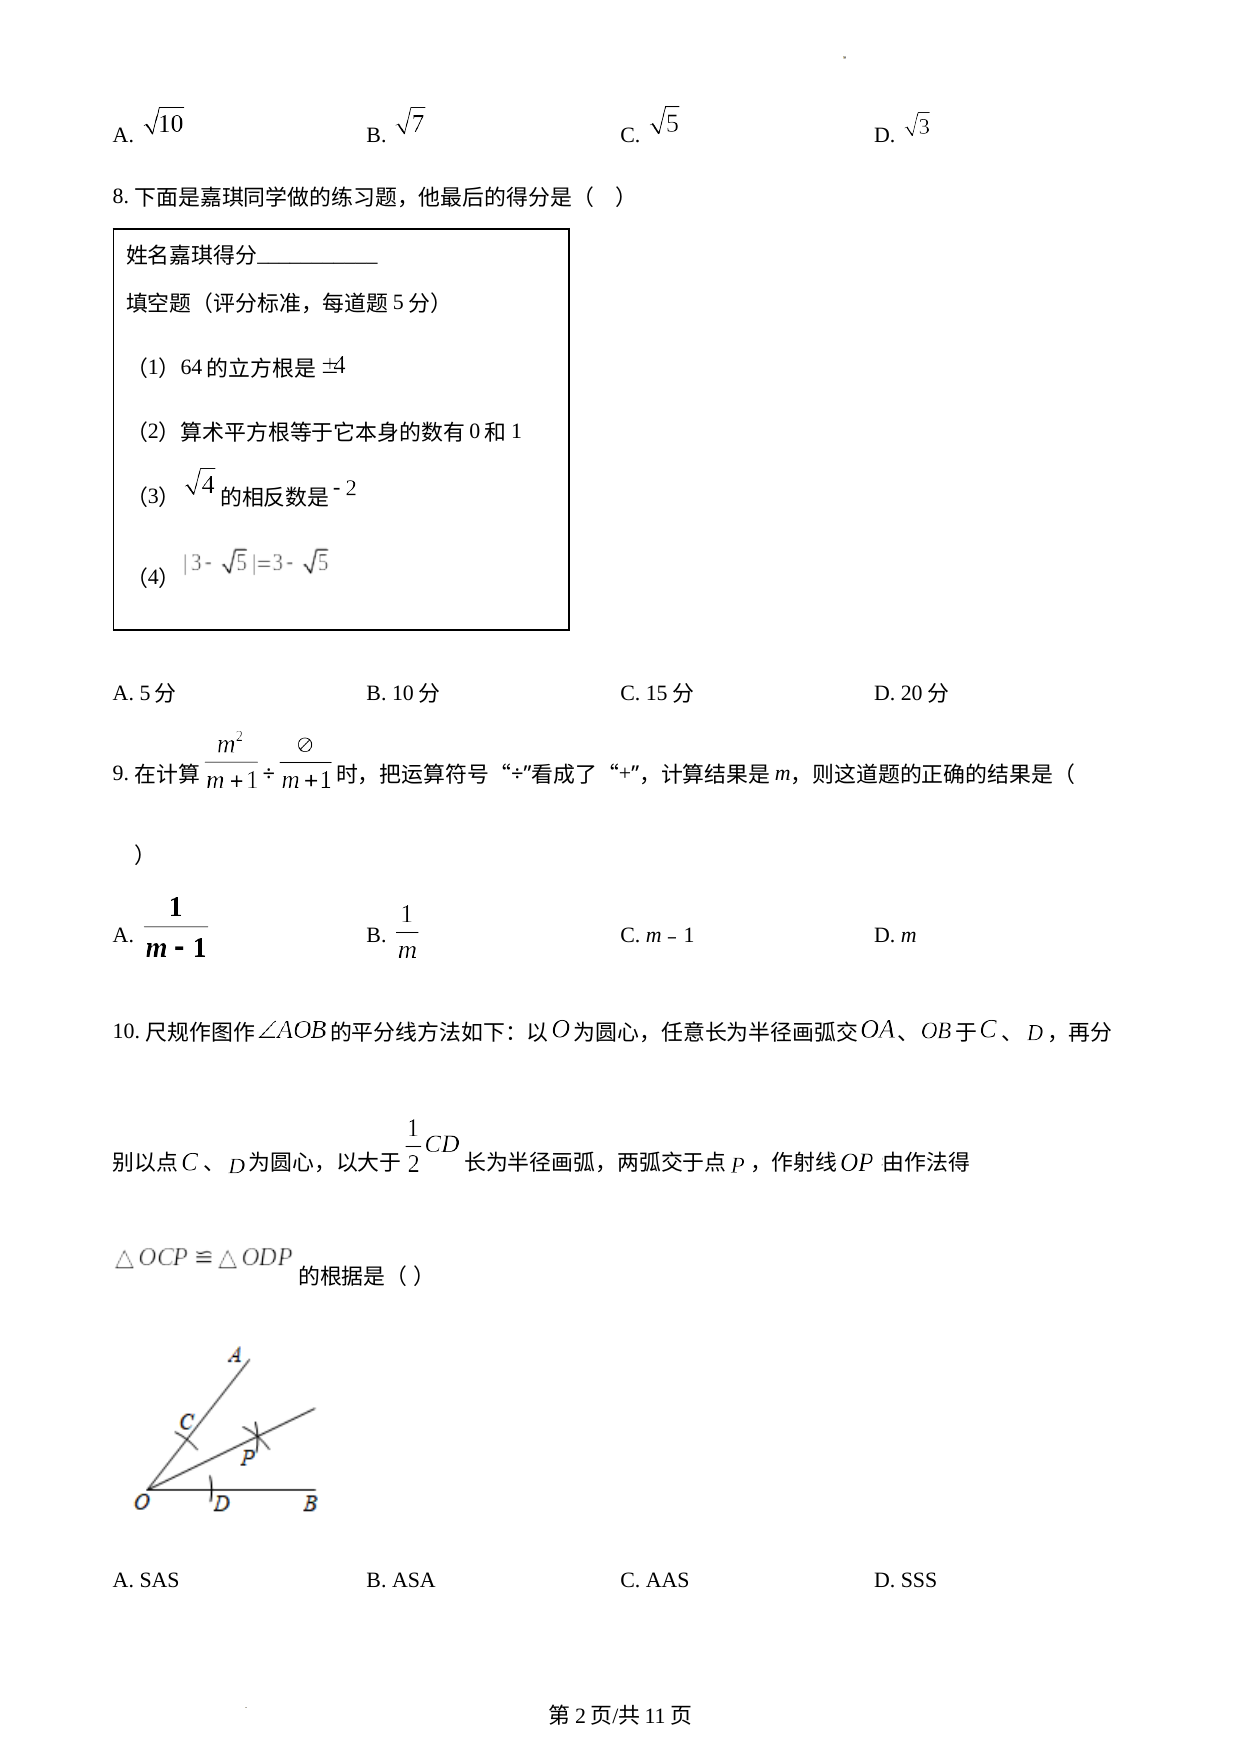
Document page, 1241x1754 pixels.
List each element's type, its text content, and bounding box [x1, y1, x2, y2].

text 8. 下面是嘉琪同学做的练习题，他最后的得分是（ ） [112, 179, 1128, 212]
text 9. 在计算÷时，把运算符号“÷”看成了“+”，计算结果是m，则这道题的正确的结果是（ ） [112, 724, 1128, 870]
picture [112, 1323, 343, 1535]
text A. B. C. D. [112, 102, 1128, 167]
text A. B. C. m﹣1 D. m [112, 886, 1128, 984]
table_header 姓名嘉琪得分___________ 填空题（评分标准，每道题5分） （1）64的立方根是 （2）算术平方根等于它本身的数有0和1 （3）的相反数是 （4） [114, 230, 568, 629]
text A. 5分 B. 10分 C. 15分 D. 20分 [112, 676, 1128, 708]
text 10. 尺规作图作的平分线方法如下：以为圆心，任意长为半径画弧交、于、，再分别以点、为圆心，以大于长为半径画弧，两弧交于点，作射线由作法得的根据是（ ） [112, 999, 1128, 1307]
text A. SAS B. ASA C. AAS D. SSS [112, 1563, 1128, 1596]
